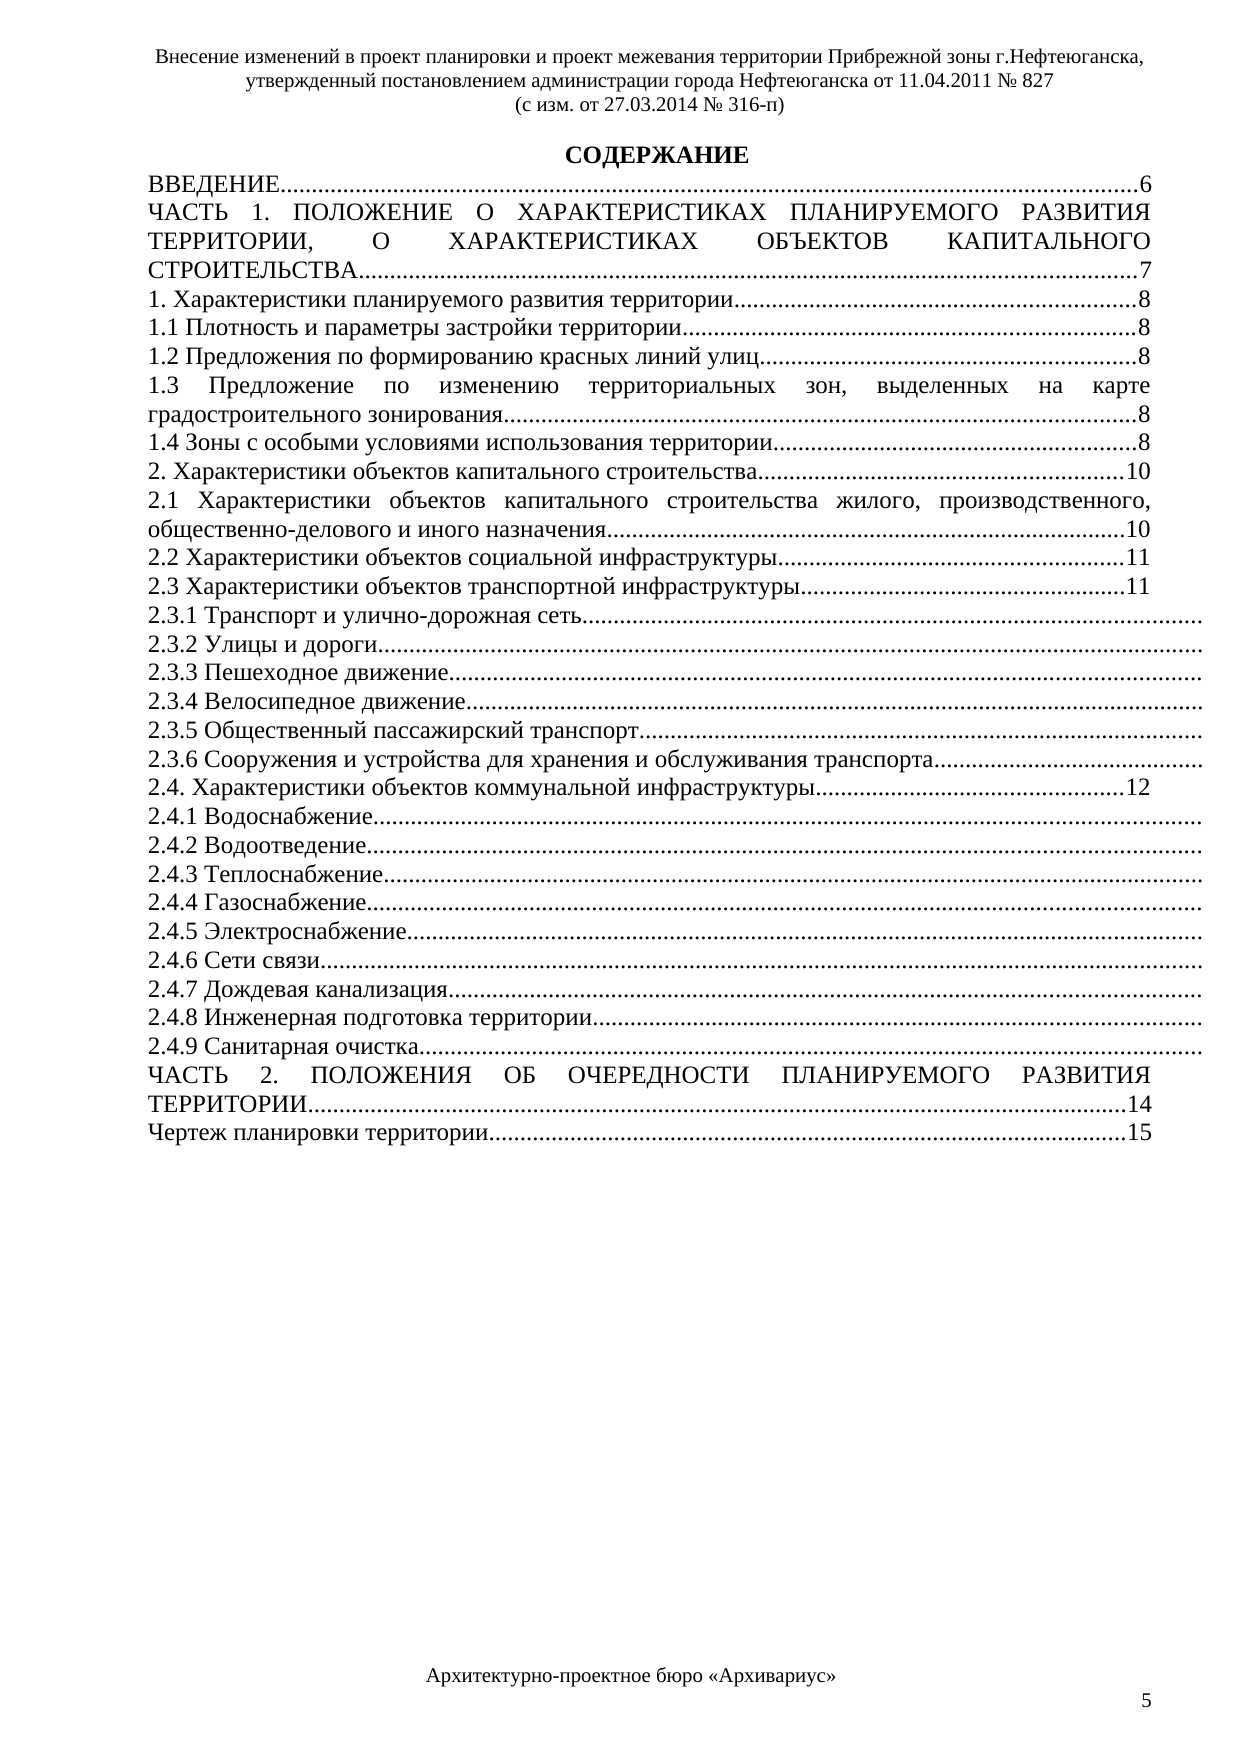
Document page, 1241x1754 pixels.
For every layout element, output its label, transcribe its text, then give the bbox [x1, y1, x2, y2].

text 2.4.6 Сети связи 13 [148, 945, 1152, 974]
text 2.4.1 Водоснабжение 12 [148, 801, 1152, 830]
text ЧАСТЬ 1. ПОЛОЖЕНИЕ О ХАРАКТЕРИСТИКАХ ПЛАНИРУЕМОГО РАЗВИТИЯ ТЕРРИТОРИИ, О ХАРАКТЕРИСТИКАХ ОБЪЕКТОВ КАПИТАЛЬНОГО СТРОИТЕЛЬСТВА 7 [148, 197, 1152, 284]
text 2.4.4 Газоснабжение 12 [148, 887, 1152, 916]
text 1.2 Предложения по формированию красных линий улиц 8 [148, 341, 1152, 370]
text 2.2 Характеристики объектов социальной инфраструктуры 11 [148, 542, 1152, 571]
text 2.4. Характеристики объектов коммунальной инфраструктуры 12 [148, 772, 1152, 801]
text 2.3 Характеристики объектов транспортной инфраструктуры 11 [148, 571, 1152, 600]
text 2.3.5 Общественный пассажирский транспорт 11 [148, 715, 1152, 744]
text 2.4.7 Дождевая канализация 13 [148, 974, 1152, 1002]
text 2.4.2 Водоотведение 12 [148, 830, 1152, 859]
text 2.3.3 Пешеходное движение 11 [148, 657, 1152, 686]
text Чертеж планировки территории 15 [148, 1117, 1152, 1146]
text 2.3.4 Велосипедное движение 11 [148, 686, 1152, 715]
text 2.3.2 Улицы и дороги 11 [148, 629, 1152, 657]
text 2.3.6 Сооружения и устройства для хранения и обслуживания транспорта 12 [148, 744, 1152, 772]
text 1.1 Плотность и параметры застройки территории 8 [148, 312, 1152, 341]
text ВВЕДЕНИЕ 6 [148, 169, 1152, 197]
text СОДЕРЖАНИЕ [118, 140, 1152, 169]
text 2.1 Характеристики объектов капитального строительства жилого, производственного, общественно-делового и иного назначения 10 [148, 485, 1152, 542]
text 2.3.1 Транспорт и улично-дорожная сеть 11 [148, 600, 1152, 629]
text 2.4.8 Инженерная подготовка территории 13 [148, 1002, 1152, 1031]
text 1.4 Зоны с особыми условиями использования территории 8 [148, 427, 1152, 456]
text 2.4.9 Санитарная очистка 14 [148, 1031, 1152, 1060]
text 2.4.3 Теплоснабжение 12 [148, 859, 1152, 887]
text 2. Характеристики объектов капитального строительства 10 [148, 456, 1152, 485]
text ЧАСТЬ 2. ПОЛОЖЕНИЯ ОБ ОЧЕРЕДНОСТИ ПЛАНИРУЕМОГО РАЗВИТИЯ ТЕРРИТОРИИ 14 [148, 1060, 1152, 1117]
text 2.4.5 Электроснабжение 13 [148, 916, 1152, 945]
text 1. Характеристики планируемого развития территории 8 [148, 284, 1152, 312]
text 1.3 Предложение по изменению территориальных зон, выделенных на карте градостроительного зонирования 8 [148, 370, 1152, 427]
